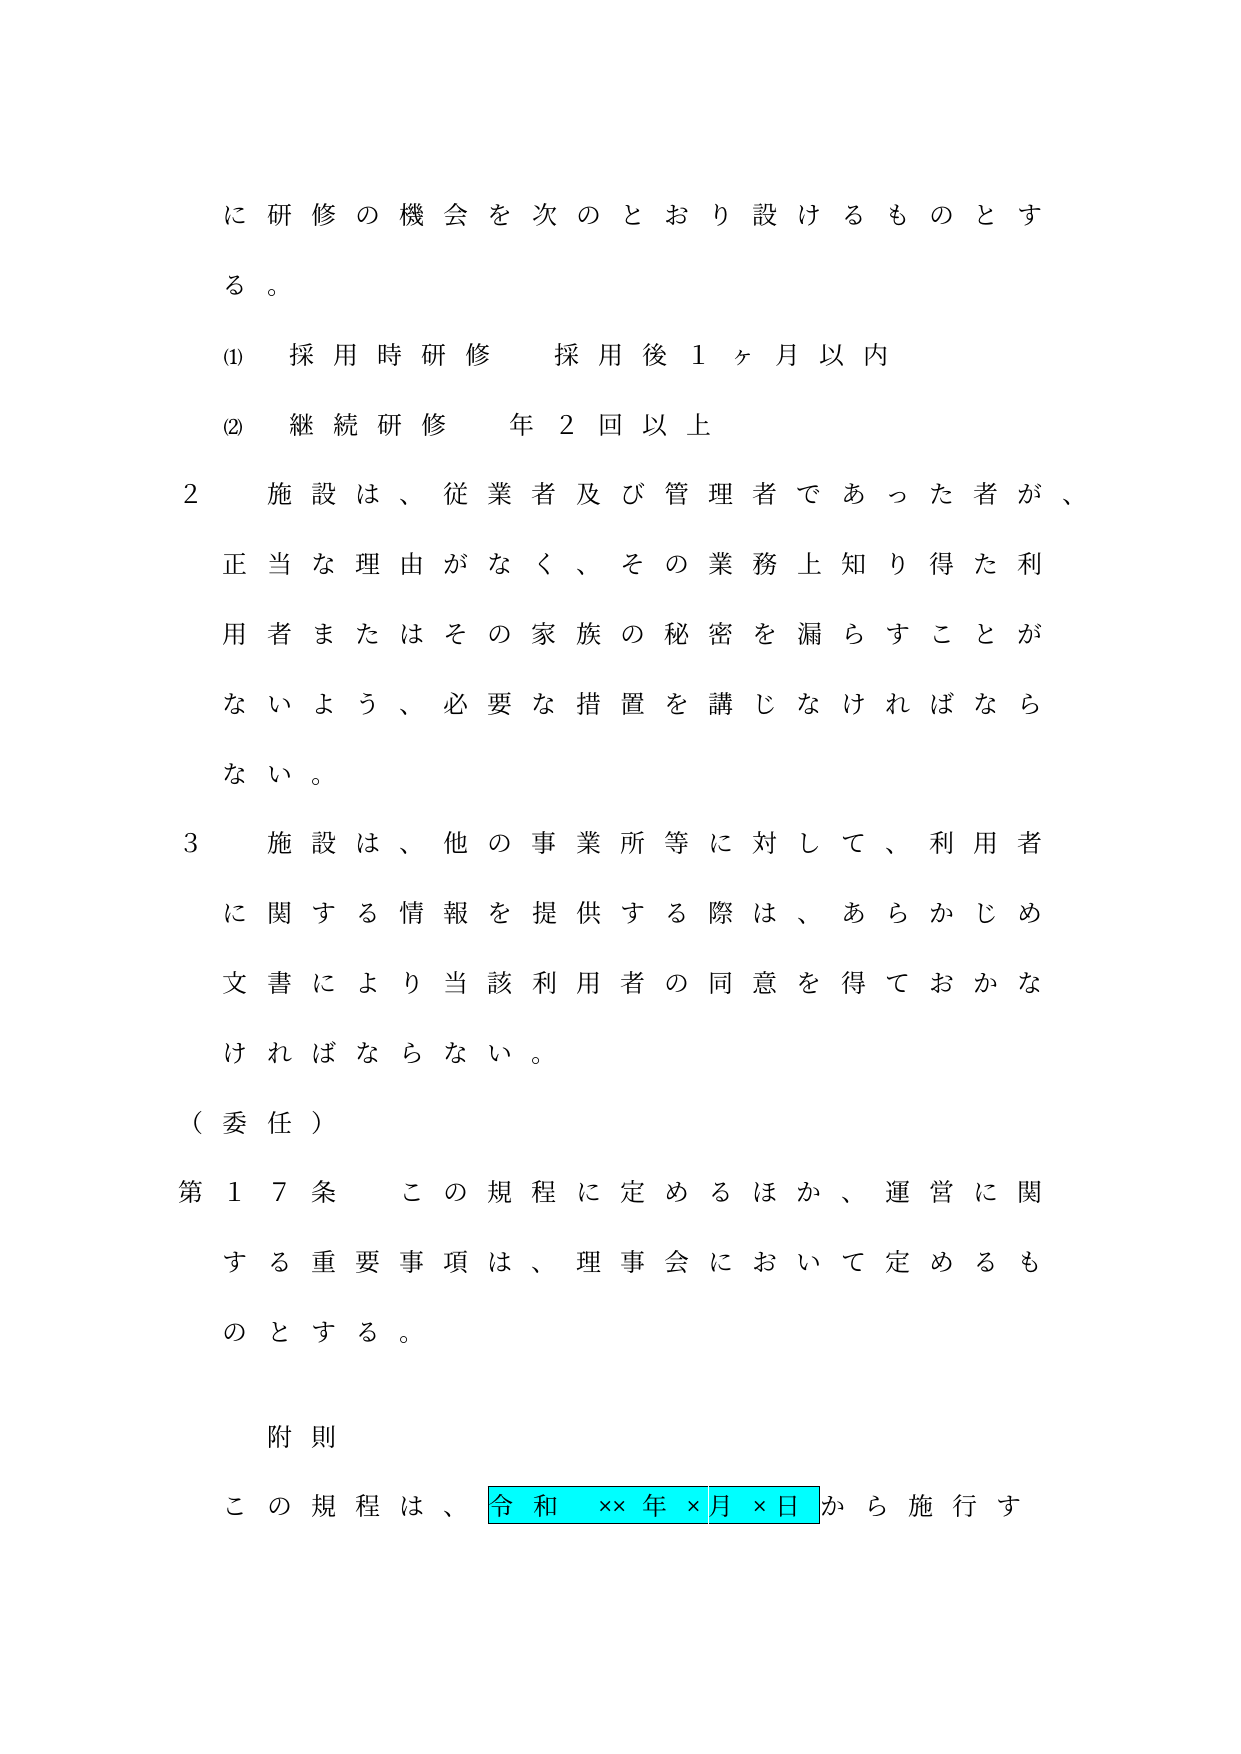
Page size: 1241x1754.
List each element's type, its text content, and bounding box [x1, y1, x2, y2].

text ⑴ 採用時研修 採用後１ヶ月以内 [178, 319, 1062, 388]
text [178, 179, 1062, 319]
text ３ 施設は、他の事業所等に対して、利用者に関する情報を提供する際は、あらかじめ文書により当該利用者の同意を得ておかなければならない。 [178, 807, 1062, 1086]
text 第１７条 この規程に定めるほか、運営に関する重要事項は、理事会において定めるものとする。 [178, 1156, 1062, 1366]
text （委任） [178, 1086, 1062, 1156]
text 附則 [178, 1400, 1062, 1470]
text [178, 1470, 1062, 1540]
text ⑵ 継続研修 年２回以上 [178, 388, 1062, 458]
text ２ 施設は、従業者及び管理者であった者が、正当な理由がなく、その業務上知り得た利用者またはその家族の秘密を漏らすことがないよう、必要な措置を講じなければならない。 [178, 458, 1062, 807]
